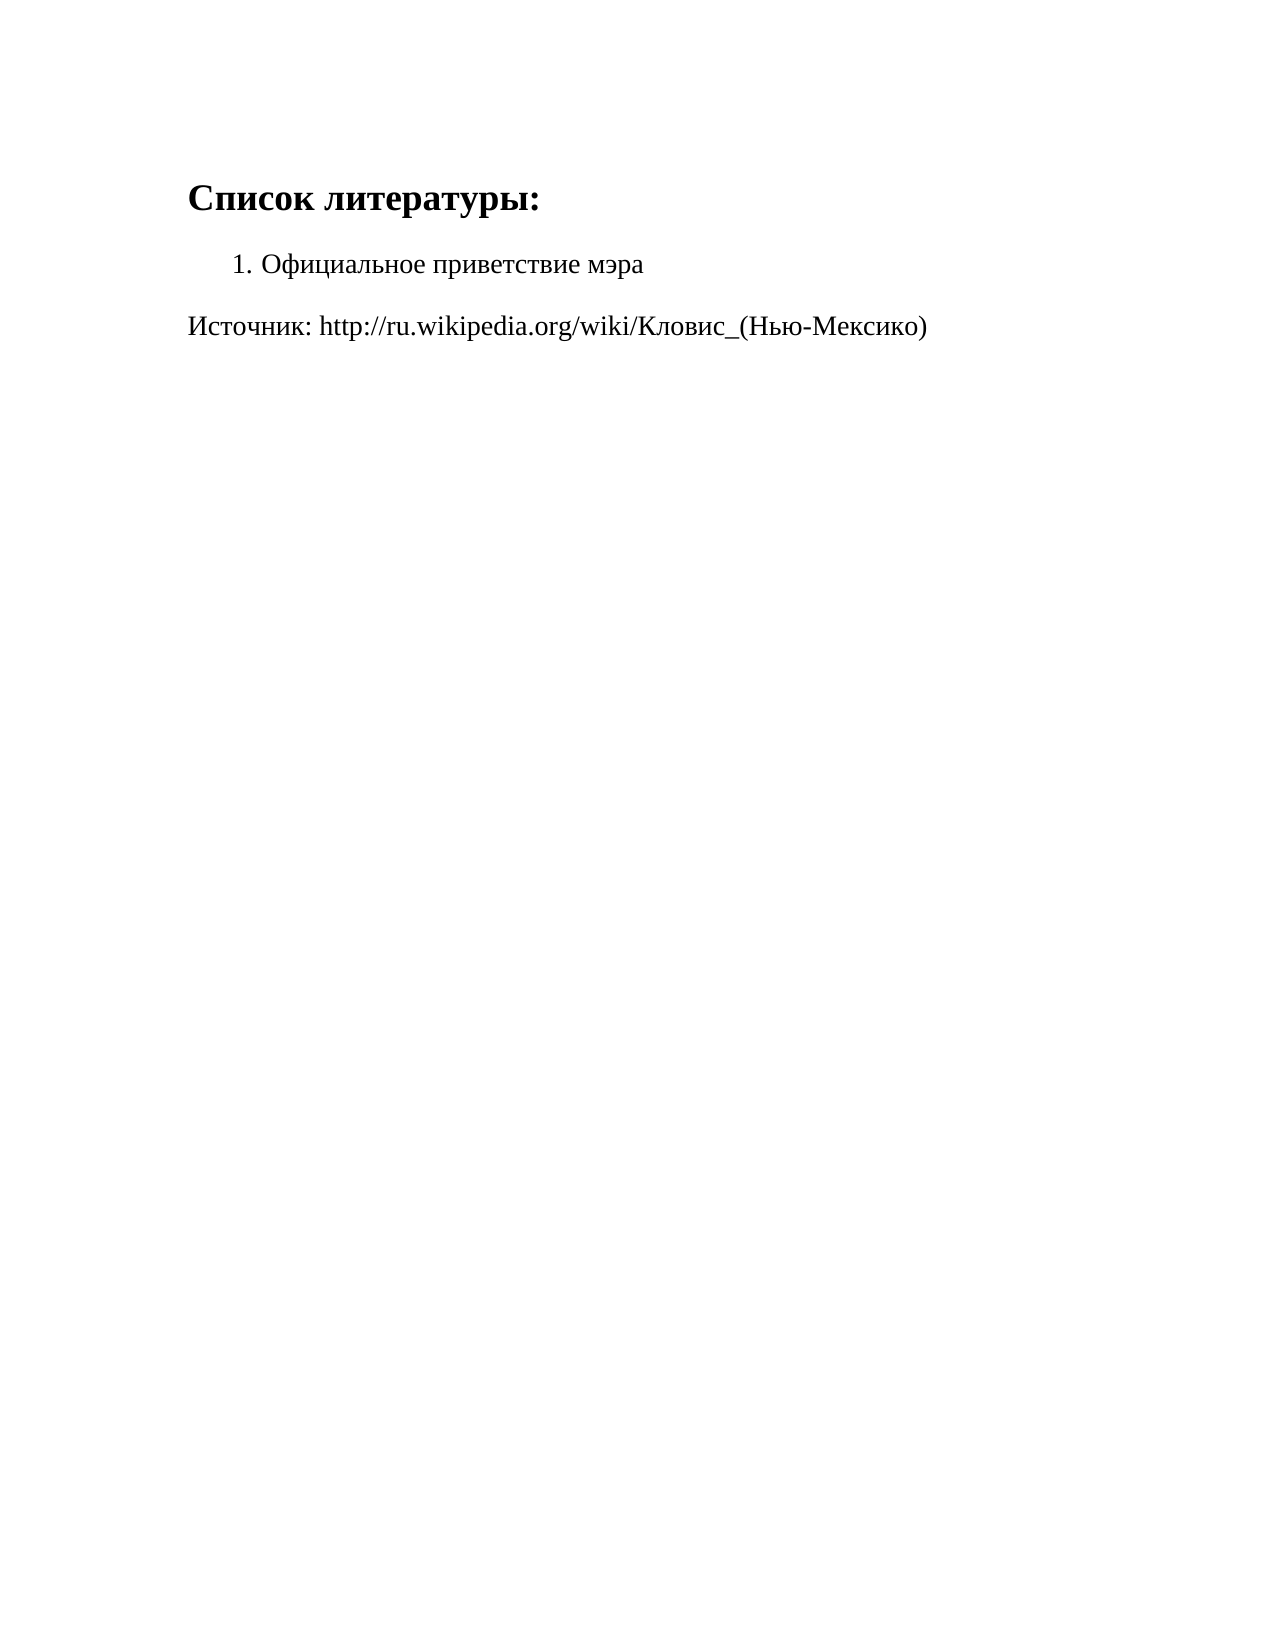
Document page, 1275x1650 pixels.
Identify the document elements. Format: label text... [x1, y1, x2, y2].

list Список литературы: [187, 175, 1087, 218]
text Источник: http://ru.wikipedia.org/wiki/Кловис_(Нью-Мексико) [187, 309, 1087, 342]
list Официальное приветствие мэра [232, 248, 1087, 280]
